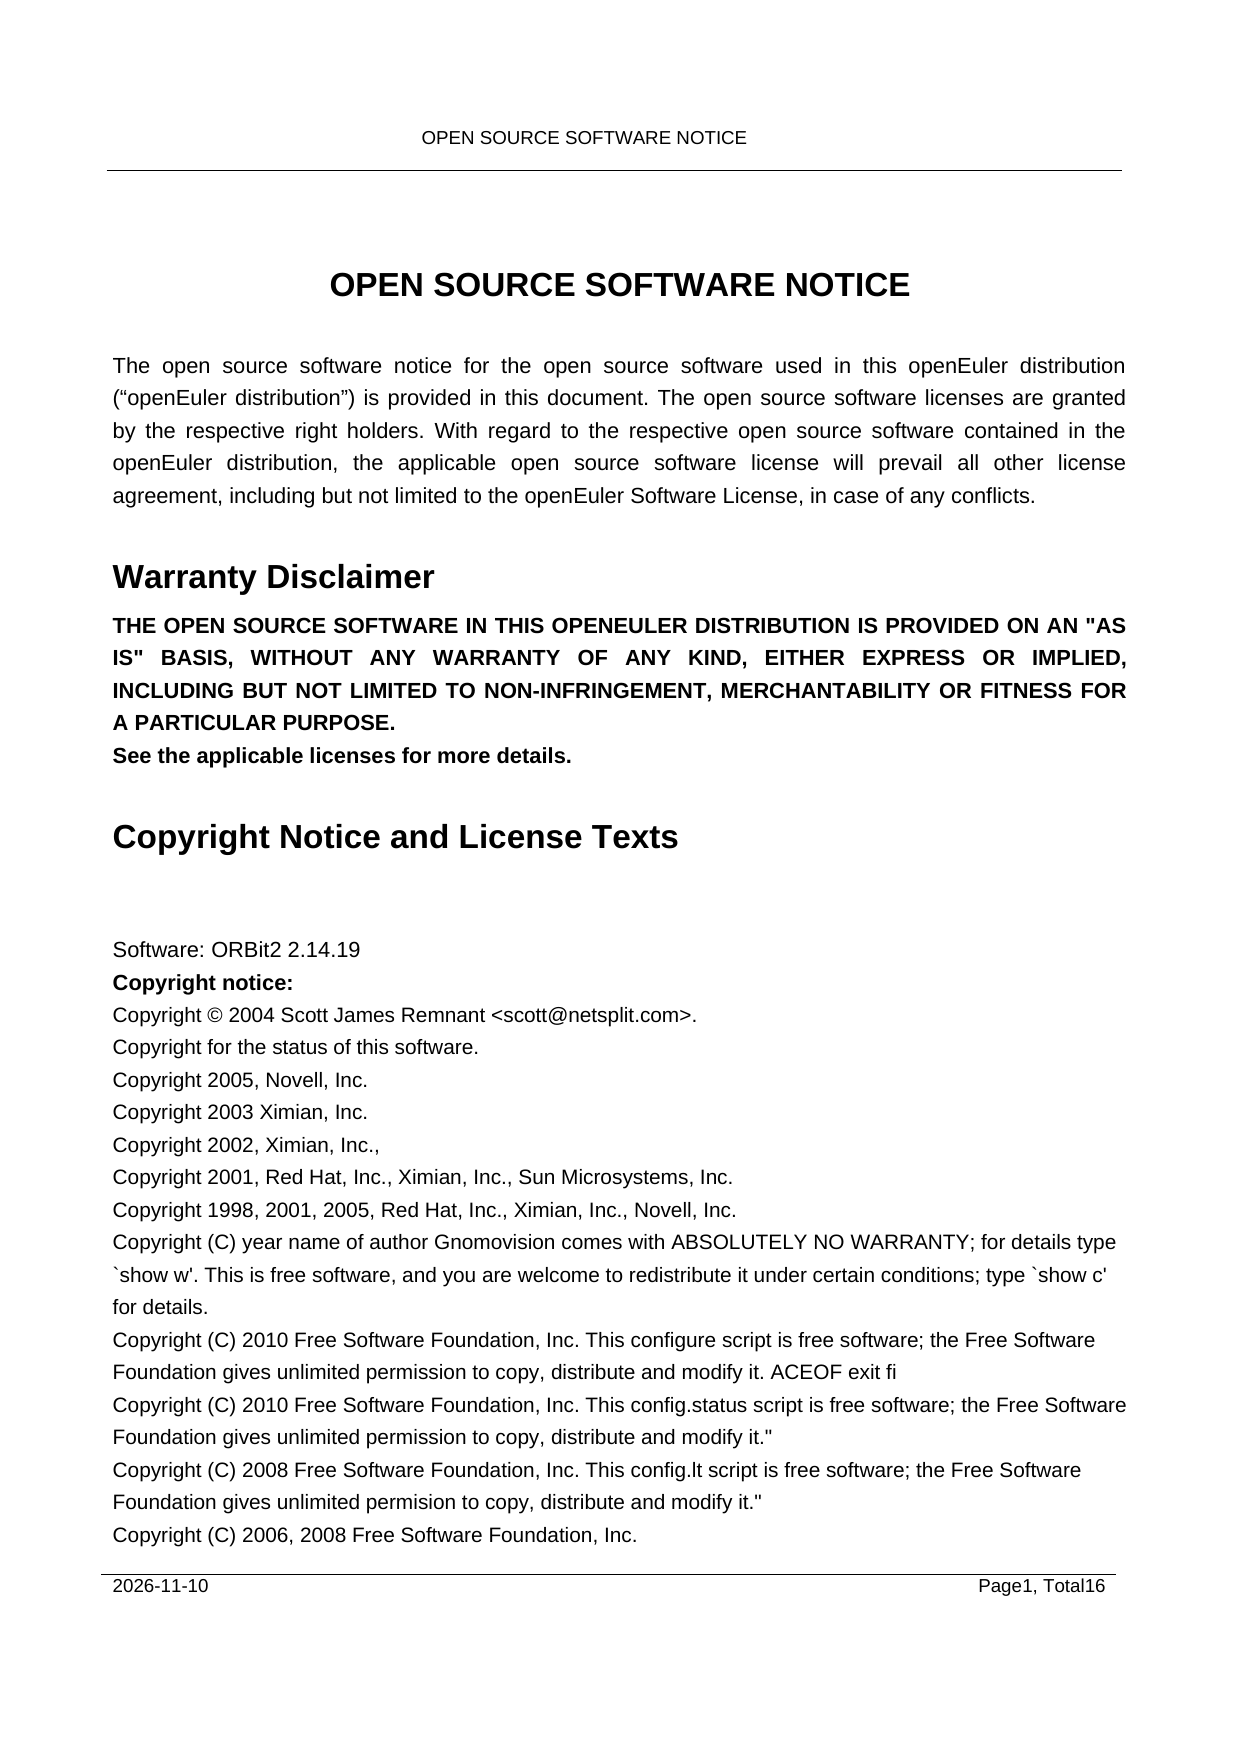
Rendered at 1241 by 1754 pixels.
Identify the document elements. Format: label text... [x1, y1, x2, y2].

text The open source software notice for the open source software used in this openEuler distribution (“openEuler distribution”) is provided in this document. The open source software licenses are granted by the respective right holders. With regard to the respective open source software contained in the openEuler distribution, the applicable open source software license will prevail all other license agreement, including but not limited to the openEuler Software License, in case of any conflicts. [112, 349, 1128, 511]
text Copyright (C) 2010 Free Software Foundation, Inc. This config.status script is free software; the Free Software Foundation gives unlimited permission to copy, distribute and modify it." [112, 1388, 1128, 1453]
text Copyright 2002, Ximian, Inc., [112, 1128, 1128, 1161]
text Copyright notice: [112, 966, 1128, 998]
text Copyright © 2004 Scott James Remnant <scott@netsplit.com>. [112, 998, 1128, 1031]
text Copyright 1998, 2001, 2005, Red Hat, Inc., Ximian, Inc., Novell, Inc. [112, 1193, 1128, 1226]
text Warranty Disclaimer [112, 544, 1128, 609]
text Copyright 2003 Ximian, Inc. [112, 1096, 1128, 1128]
text Copyright 2005, Novell, Inc. [112, 1063, 1128, 1096]
text Copyright Notice and License Texts [112, 804, 1128, 869]
text Copyright 2001, Red Hat, Inc., Ximian, Inc., Sun Microsystems, Inc. [112, 1161, 1128, 1193]
text Copyright (C) year name of author Gnomovision comes with ABSOLUTELY NO WARRANTY; for details type `show w'. This is free software, and you are welcome to redistribute it under certain conditions; type `show c' for details. [112, 1226, 1128, 1323]
text OPEN SOURCE SOFTWARE NOTICE [112, 251, 1128, 316]
text Copyright (C) 2008 Free Software Foundation, Inc. This config.lt script is free software; the Free Software Foundation gives unlimited permision to copy, distribute and modify it." [112, 1453, 1128, 1518]
text Copyright (C) 2006, 2008 Free Software Foundation, Inc. [112, 1518, 1128, 1551]
text Copyright (C) 2010 Free Software Foundation, Inc. This configure script is free software; the Free Software Foundation gives unlimited permission to copy, distribute and modify it. ACEOF exit fi [112, 1323, 1128, 1388]
text Copyright for the status of this software. [112, 1031, 1128, 1063]
text THE OPEN SOURCE SOFTWARE IN THIS OPENEULER DISTRIBUTION IS PROVIDED ON AN "AS IS" BASIS, WITHOUT ANY WARRANTY OF ANY KIND, EITHER EXPRESS OR IMPLIED, INCLUDING BUT NOT LIMITED TO NON-INFRINGEMENT, MERCHANTABILITY OR FITNESS FOR A PARTICULAR PURPOSE. See the applicable licenses for more details. [112, 609, 1128, 771]
text Software: ORBit2 2.14.19 [112, 933, 1128, 966]
